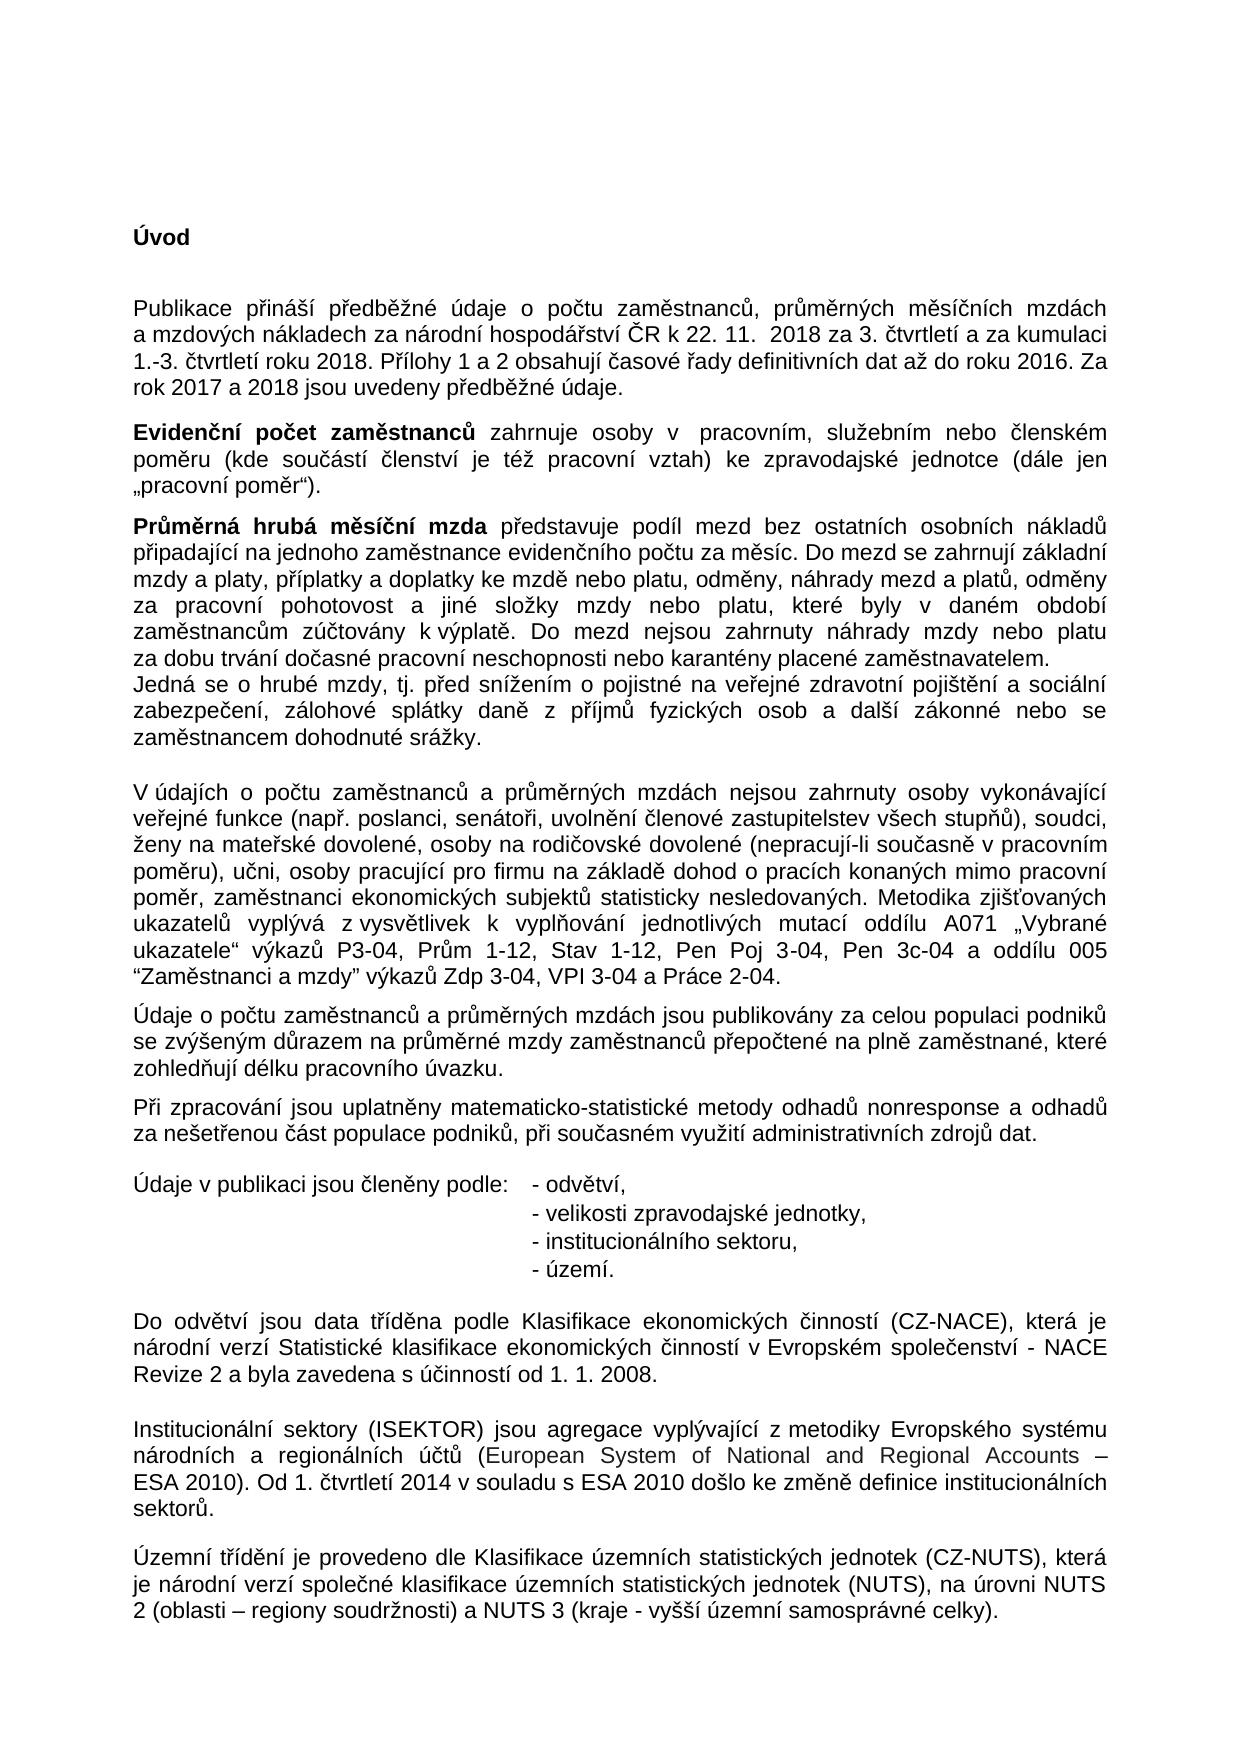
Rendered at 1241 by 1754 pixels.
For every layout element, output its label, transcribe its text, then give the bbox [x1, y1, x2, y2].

text Do odvětví jsou data tříděna podle Klasifikace ekonomických činností (CZ-NACE), která je národní verzí Statistické klasifikace ekonomických činností v Evropském společenství - NACE Revize 2 a byla zavedena s účinností od 1. 1. 2008. [133, 1308, 1108, 1387]
text Při zpracování jsou uplatněny matematicko-statistické metody odhadů nonresponse a odhadů za nešetřenou část populace podniků, při současném využití administrativních zdrojů dat. [133, 1093, 1108, 1146]
text Údaje v publikaci jsou členěny podle: - odvětví, [133, 1171, 1108, 1197]
text Úvod [133, 224, 1108, 250]
text Institucionální sektory (ISEKTOR) jsou agregace vyplývající z metodiky Evropského systému národních a regionálních účtů (European System of National and Regional Accounts – ESA 2010). Od 1. čtvrtletí 2014 v souladu s ESA 2010 došlo ke změně definice institucionálních sektorů. [133, 1416, 1108, 1521]
text - velikosti zpravodajské jednotky, [133, 1199, 1108, 1226]
text - institucionálního sektoru, [133, 1228, 1108, 1254]
text V údajích o počtu zaměstnanců a průměrných mzdách nejsou zahrnuty osoby vykonávající veřejné funkce (např. poslanci, senátoři, uvolnění členové zastupitelstev všech stupňů), soudci, ženy na mateřské dovolené, osoby na rodičovské dovolené (nepracují-li současně v pracovním poměru), učni, osoby pracující pro firmu na základě dohod o pracích konaných mimo pracovní poměr, zaměstnanci ekonomických subjektů statisticky nesledovaných. Metodika zjišťovaných ukazatelů vyplývá z vysvětlivek k vyplňování jednotlivých mutací oddílu A071 „Vybrané ukazatele“ výkazů P3-04, Prům 1-12, Stav 1-12, Pen Poj 3-04, Pen 3c-04 a oddílu 005 “Zaměstnanci a mzdy” výkazů Zdp 3-04, VPI 3-04 a Práce 2-04. [133, 778, 1108, 989]
text Evidenční počet zaměstnanců zahrnuje osoby v pracovním, služebním nebo členském poměru (kde součástí členství je též pracovní vztah) ke zpravodajské jednotce (dále jen „pracovní poměr“). [133, 419, 1108, 498]
text Územní třídění je provedeno dle Klasifikace územních statistických jednotek (CZ-NUTS), která je národní verzí společné klasifikace územních statistických jednotek (NUTS), na úrovni NUTS 2 (oblasti – regiony soudržnosti) a NUTS 3 (kraje - vyšší územní samosprávné celky). [133, 1544, 1108, 1623]
text - území. [133, 1256, 1108, 1283]
text Publikace přináší předběžné údaje o počtu zaměstnanců, průměrných měsíčních mzdách a mzdových nákladech za národní hospodářství ČR k 22. 11. 2018 za 3. čtvrtletí a za kumulaci 1.-3. čtvrtletí roku 2018. Přílohy 1 a 2 obsahují časové řady definitivních dat až do roku 2016. Za rok 2017 a 2018 jsou uvedeny předběžné údaje. [133, 295, 1108, 401]
text Údaje o počtu zaměstnanců a průměrných mzdách jsou publikovány za celou populaci podniků se zvýšeným důrazem na průměrné mzdy zaměstnanců přepočtené na plně zaměstnané, které zohledňují délku pracovního úvazku. [133, 1002, 1108, 1081]
text Jedná se o hrubé mzdy, tj. před snížením o pojistné na veřejné zdravotní pojištění a sociální zabezpečení, zálohové splátky daně z příjmů fyzických osob a další zákonné nebo se zaměstnancem dohodnuté srážky. [133, 671, 1108, 750]
text Průměrná hrubá měsíční mzda představuje podíl mezd bez ostatních osobních nákladů připadající na jednoho zaměstnance evidenčního počtu za měsíc. Do mezd se zahrnují základní mzdy a platy, příplatky a doplatky ke mzdě nebo platu, odměny, náhrady mezd a platů, odměny za pracovní pohotovost a jiné složky mzdy nebo platu, které byly v daném období zaměstnancům zúčtovány k výplatě. Do mezd nejsou zahrnuty náhrady mzdy nebo platu za dobu trvání dočasné pracovní neschopnosti nebo karantény placené zaměstnavatelem. [133, 513, 1108, 671]
